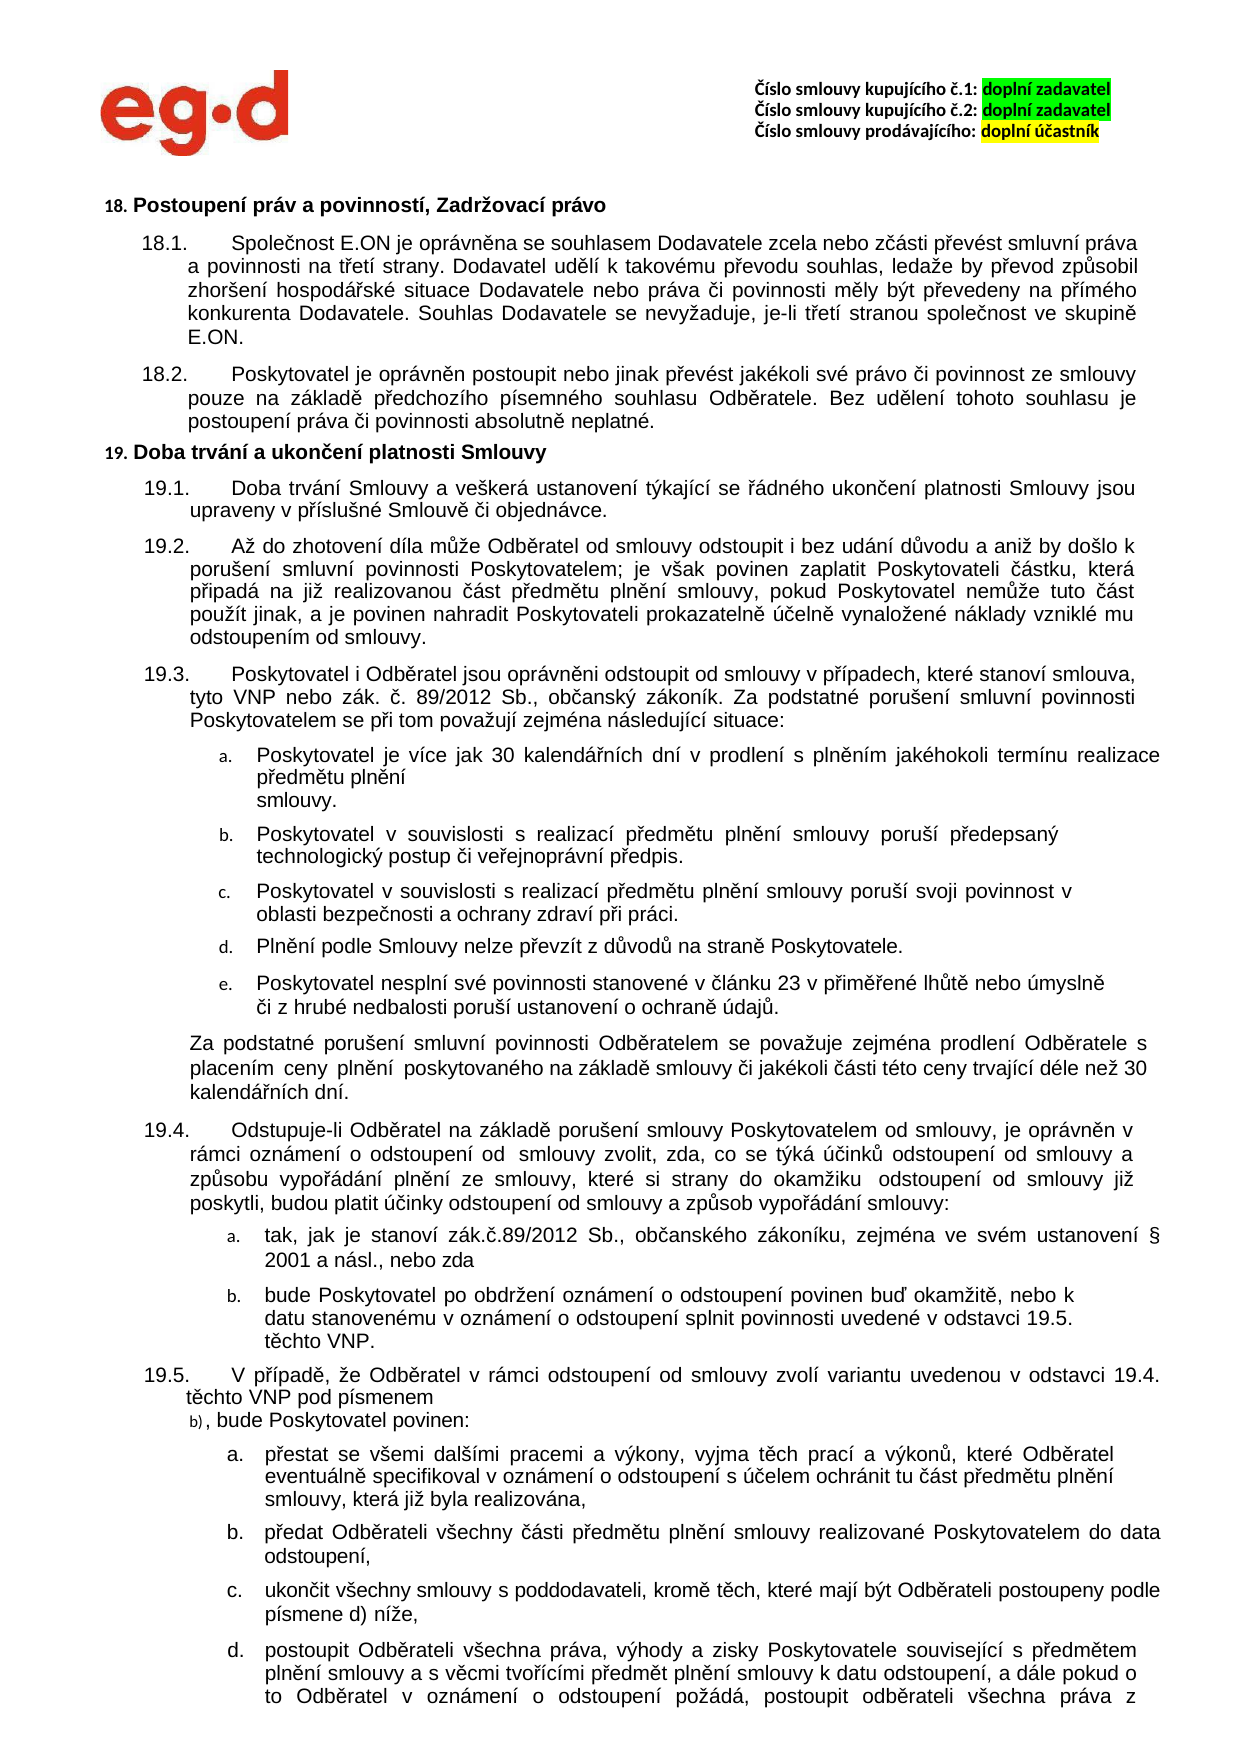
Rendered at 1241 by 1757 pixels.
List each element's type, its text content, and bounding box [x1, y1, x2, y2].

list Až do zhotovení díla může Odběratel od smlouvy odstoupit i bez udání důvodu a aniž by došlo k porušení smluvní povinnosti Poskytovatelem; je však povinen zaplatit Poskytovateli částku, která připadá na již realizovanou část předmětu plnění smlouvy, pokud Poskytovatel nemůže tuto část použít jinak, a je povinen nahradit Poskytovateli prokazatelně účelně vynaložené náklady vzniklé mu odstoupením od smlouvy. [144, 535, 1135, 649]
list Společnost E.ON je oprávněna se souhlasem Dodavatele zcela nebo zčásti převést smluvní práva a povinnosti na třetí strany. Dodavatel udělí k takovému převodu souhlas, ledaže by převod způsobil zhoršení hospodářské situace Dodavatele nebo práva či povinnosti měly být převedeny na přímého konkurenta Dodavatele. Souhlas Dodavatele se nevyžaduje, je-li třetí stranou společnost ve skupině E.ON. [141, 231, 1138, 349]
list Poskytovatel je více jak 30 kalendářních dní v prodlení s plněním jakéhokoli termínu realizace předmětu plnění [219, 744, 1161, 789]
list Poskytovatel v souvislosti s realizací předmětu plnění smlouvy poruší předepsaný technologický postup či veřejnoprávní předpis. [219, 824, 1058, 868]
picture [100, 70, 289, 156]
text Za podstatné porušení smluvní povinnosti Odběratelem se považuje zejména prodlení Odběratele s placením ceny plnění poskytovaného na základě smlouvy či jakékoli části této ceny trvající déle než 30 kalendářních dní. [189, 1031, 1161, 1104]
list Poskytovatel i Odběratel jsou oprávněni odstoupit od smlouvy v případech, které stanoví smlouva, tyto VNP nebo zák. č. 89/2012 Sb., občanský zákoník. Za podstatné porušení smluvní povinnosti Poskytovatelem se při tom považují zejména následující situace: [144, 663, 1137, 732]
text smlouvy. [256, 789, 1161, 812]
list předat Odběrateli všechny části předmětu plnění smlouvy realizované Poskytovatelem do data odstoupení, [227, 1519, 1161, 1567]
subtitle Postoupení práv a povinností, Zadržovací právo [104, 193, 1161, 217]
list Poskytovatel v souvislosti s realizací předmětu plnění smlouvy poruší svoji povinnost v oblasti bezpečnosti a ochrany zdraví při práci. [218, 880, 1072, 926]
list Poskytovatel nesplní své povinnosti stanovené v článku 23 v přiměřené lhůtě nebo úmyslně či z hrubé nedbalosti poruší ustanovení o ochraně údajů. [218, 971, 1104, 1018]
list Odstupuje-li Odběratel na základě porušení smlouvy Poskytovatelem od smlouvy, je oprávněn v rámci oznámení o odstoupení od smlouvy zvolit, zda, co se týká účinků odstoupení od smlouvy a způsobu vypořádání plnění ze smlouvy, které si strany do okamžiku odstoupení od smlouvy již poskytli, budou platit účinky odstoupení od smlouvy a způsob vypořádání smlouvy: [144, 1118, 1134, 1214]
list Doba trvání Smlouvy a veškerá ustanovení týkající se řádného ukončení platnosti Smlouvy jsou upraveny v příslušné Smlouvě či objednávce. [144, 478, 1136, 521]
list přestat se všemi dalšími pracemi a výkony, vyjma těch prací a výkonů, které Odběratel eventuálně specifikoval v oznámení o odstoupení s účelem ochránit tu část předmětu plnění smlouvy, která již byla realizována, [227, 1443, 1115, 1511]
list Poskytovatel je oprávněn postoupit nebo jinak převést jakékoli své právo či povinnost ze smlouvy pouze na základě předchozího písemného souhlasu Odběratele. Bez udělení tohoto souhlasu je postoupení práva či povinnosti absolutně neplatné. [142, 362, 1138, 433]
list , bude Poskytovatel povinen: [189, 1409, 1161, 1432]
subtitle Doba trvání a ukončení platnosti Smlouvy [104, 440, 1161, 464]
list V případě, že Odběratel v rámci odstoupení od smlouvy zvolí variantu uvedenou v odstavci 19.4. těchto VNP pod písmenem [144, 1364, 1161, 1409]
list Plnění podle Smlouvy nelze převzít z důvodů na straně Poskytovatele. [218, 934, 1161, 958]
list ukončit všechny smlouvy s poddodavateli, kromě těch, které mají být Odběrateli postoupeny podle písmene d) níže, [227, 1578, 1161, 1626]
list bude Poskytovatel po obdržení oznámení o odstoupení povinen buď okamžitě, nebo k datu stanovenému v oznámení o odstoupení splnit povinnosti uvedené v odstavci 19.5. těchto VNP. [227, 1283, 1074, 1353]
list tak, jak je stanoví zák.č.89/2012 Sb., občanského zákoníku, zejména ve svém ustanovení § 2001 a násl., nebo zda [227, 1223, 1161, 1272]
